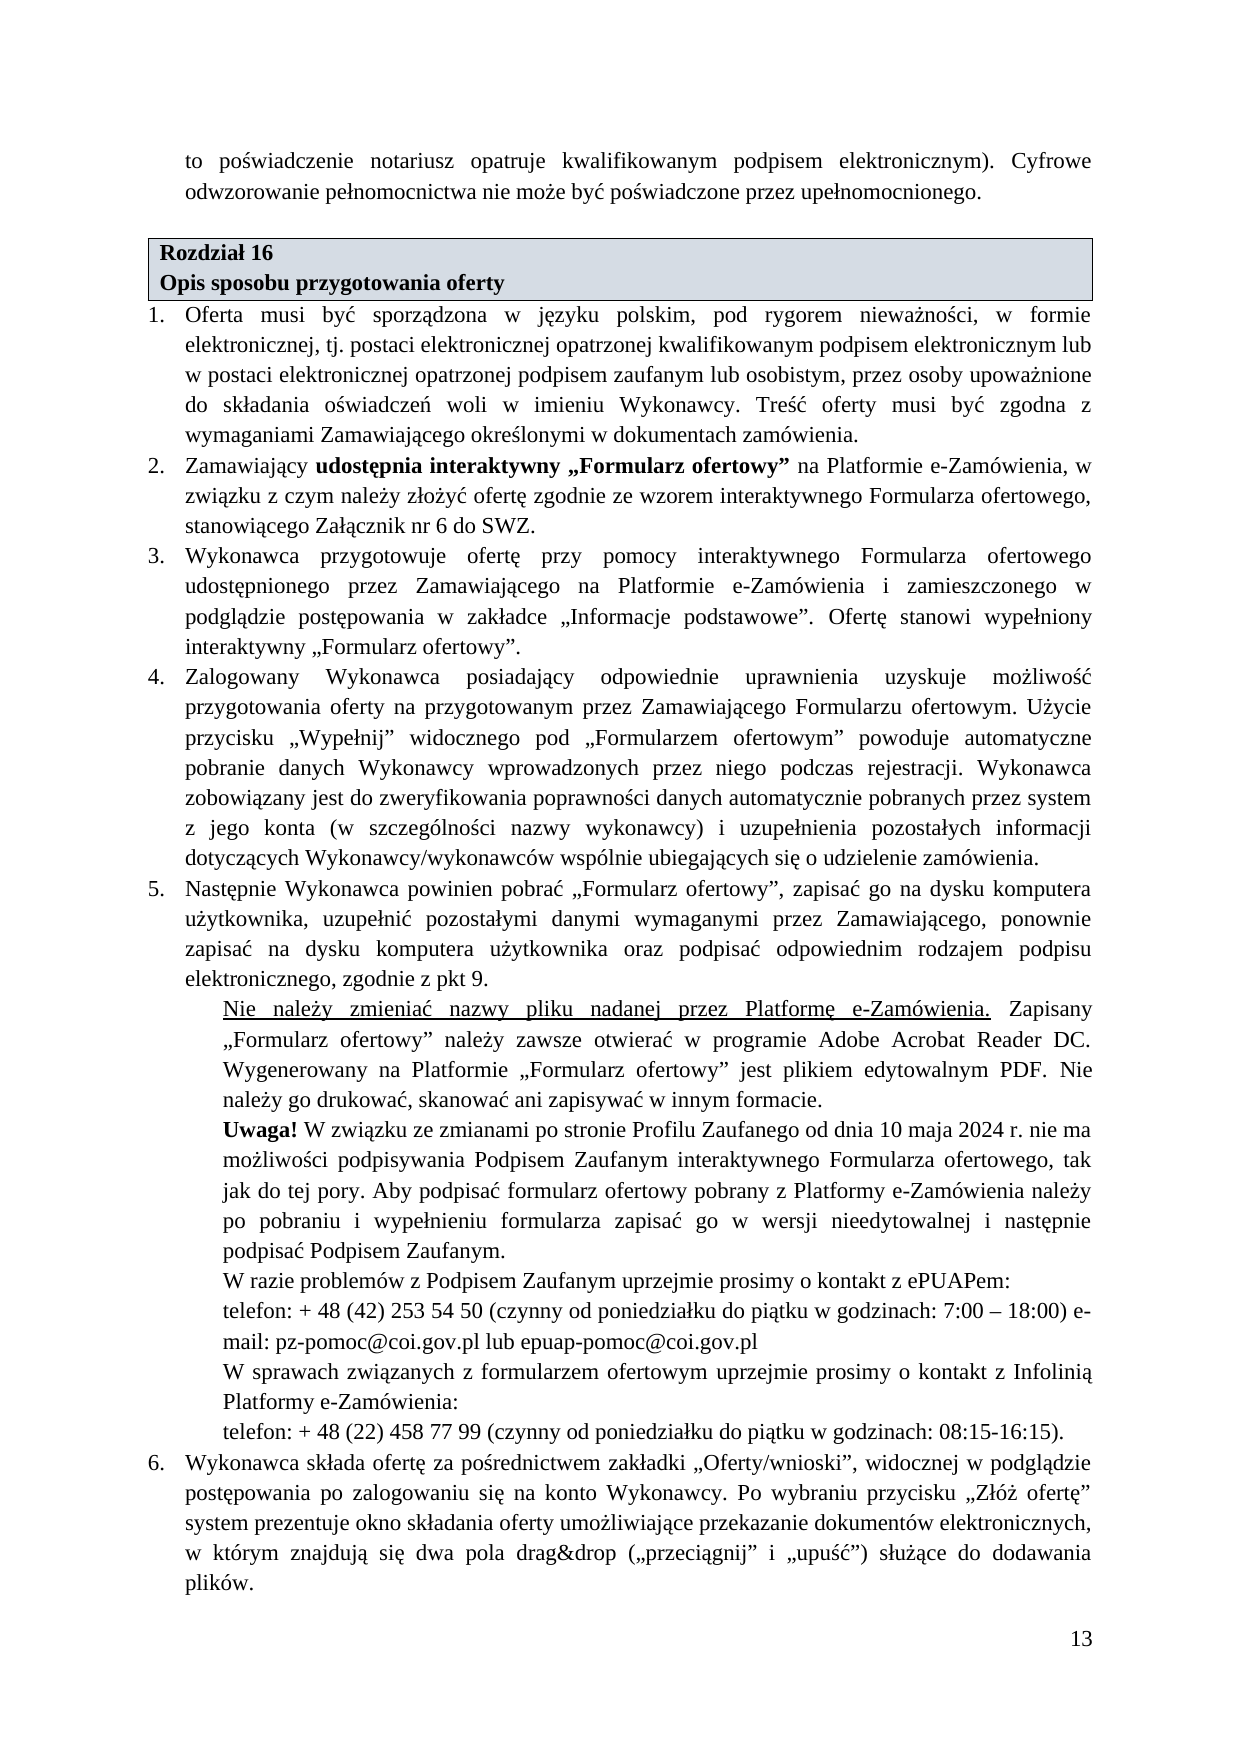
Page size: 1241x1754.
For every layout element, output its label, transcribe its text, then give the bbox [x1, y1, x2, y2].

list Zamawiający udostępnia interaktywny „Formularz ofertowy” na Platformie e-Zamówienia, w związku z czym należy złożyć ofertę zgodnie ze wzorem interaktywnego Formularza ofertowego, stanowiącego Załącznik nr 6 do SWZ. [148, 452, 1093, 538]
list Wykonawca przygotowuje ofertę przy pomocy interaktywnego Formularza ofertowego udostępnionego przez Zamawiającego na Platformie e-Zamówienia i zamieszczonego w podglądzie postępowania w zakładce „Informacje podstawowe”. Ofertę stanowi wypełniony interaktywny „Formularz ofertowy”. [148, 542, 1093, 659]
list telefon: + 48 (42) 253 54 50 (czynny od poniedziałku do piątku w godzinach: 7:00 – 18:00) e-mail: pz-pomoc@coi.gov.pl lub epuap-pomoc@coi.gov.pl [223, 1298, 1093, 1354]
list Wykonawca składa ofertę za pośrednictwem zakładki „Oferty/wnioski”, widocznej w podglądzie postępowania po zalogowaniu się na konto Wykonawcy. Po wybraniu przycisku „Złóż ofertę” system prezentuje okno składania oferty umożliwiające przekazanie dokumentów elektronicznych, w którym znajdują się dwa pola drag&drop („przeciągnij” i „upuść”) służące do dodawania plików. [148, 1449, 1093, 1596]
list Nie należy zmieniać nazwy pliku nadanej przez Platformę e-Zamówienia. Zapisany „Formularz ofertowy” należy zawsze otwierać w programie Adobe Acrobat Reader DC. Wygenerowany na Platformie „Formularz ofertowy” jest plikiem edytowalnym PDF. Nie należy go drukować, skanować ani zapisywać w innym formacie. [223, 996, 1093, 1112]
table_header Rozdział 16 Opis sposobu przygotowania oferty [149, 239, 1092, 300]
list Uwaga! W związku ze zmianami po stronie Profilu Zaufanego od dnia 10 maja 2024 r. nie ma możliwości podpisywania Podpisem Zaufanym interaktywnego Formularza ofertowego, tak jak do tej pory. Aby podpisać formularz ofertowy pobrany z Platformy e-Zamówienia należy po pobraniu i wypełnieniu formularza zapisać go w wersji nieedytowalnej i następnie podpisać Podpisem Zaufanym. [223, 1116, 1093, 1263]
list Następnie Wykonawca powinien pobrać „Formularz ofertowy”, zapisać go na dysku komputera użytkownika, uzupełnić pozostałymi danymi wymaganymi przez Zamawiającego, ponownie zapisać na dysku komputera użytkownika oraz podpisać odpowiednim rodzajem podpisu elektronicznego, zgodnie z pkt 9. [148, 875, 1093, 992]
list W razie problemów z Podpisem Zaufanym uprzejmie prosimy o kontakt z ePUAPem: [223, 1267, 1093, 1294]
list Zalogowany Wykonawca posiadający odpowiednie uprawnienia uzyskuje możliwość przygotowania oferty na przygotowanym przez Zamawiającego Formularzu ofertowym. Użycie przycisku „Wypełnij” widocznego pod „Formularzem ofertowym” powoduje automatyczne pobranie danych Wykonawcy wprowadzonych przez niego podczas rejestracji. Wykonawca zobowiązany jest do zweryfikowania poprawności danych automatycznie pobranych przez system z jego konta (w szczególności nazwy wykonawcy) i uzupełnienia pozostałych informacji dotyczących Wykonawcy/wykonawców wspólnie ubiegających się o udzielenie zamówienia. [148, 663, 1093, 871]
list Oferta musi być sporządzona w języku polskim, pod rygorem nieważności, w formie elektronicznej, tj. postaci elektronicznej opatrzonej kwalifikowanym podpisem elektronicznym lub w postaci elektronicznej opatrzonej podpisem zaufanym lub osobistym, przez osoby upoważnione do składania oświadczeń woli w imieniu Wykonawcy. Treść oferty musi być zgodna z wymaganiami Zamawiającego określonymi w dokumentach zamówienia. [148, 301, 1093, 448]
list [148, 148, 1093, 204]
list W sprawach związanych z formularzem ofertowym uprzejmie prosimy o kontakt z Infolinią Platformy e-Zamówienia: [223, 1358, 1093, 1414]
list telefon: + 48 (22) 458 77 99 (czynny od poniedziałku do piątku w godzinach: 08:15-16:15). [223, 1418, 1093, 1445]
